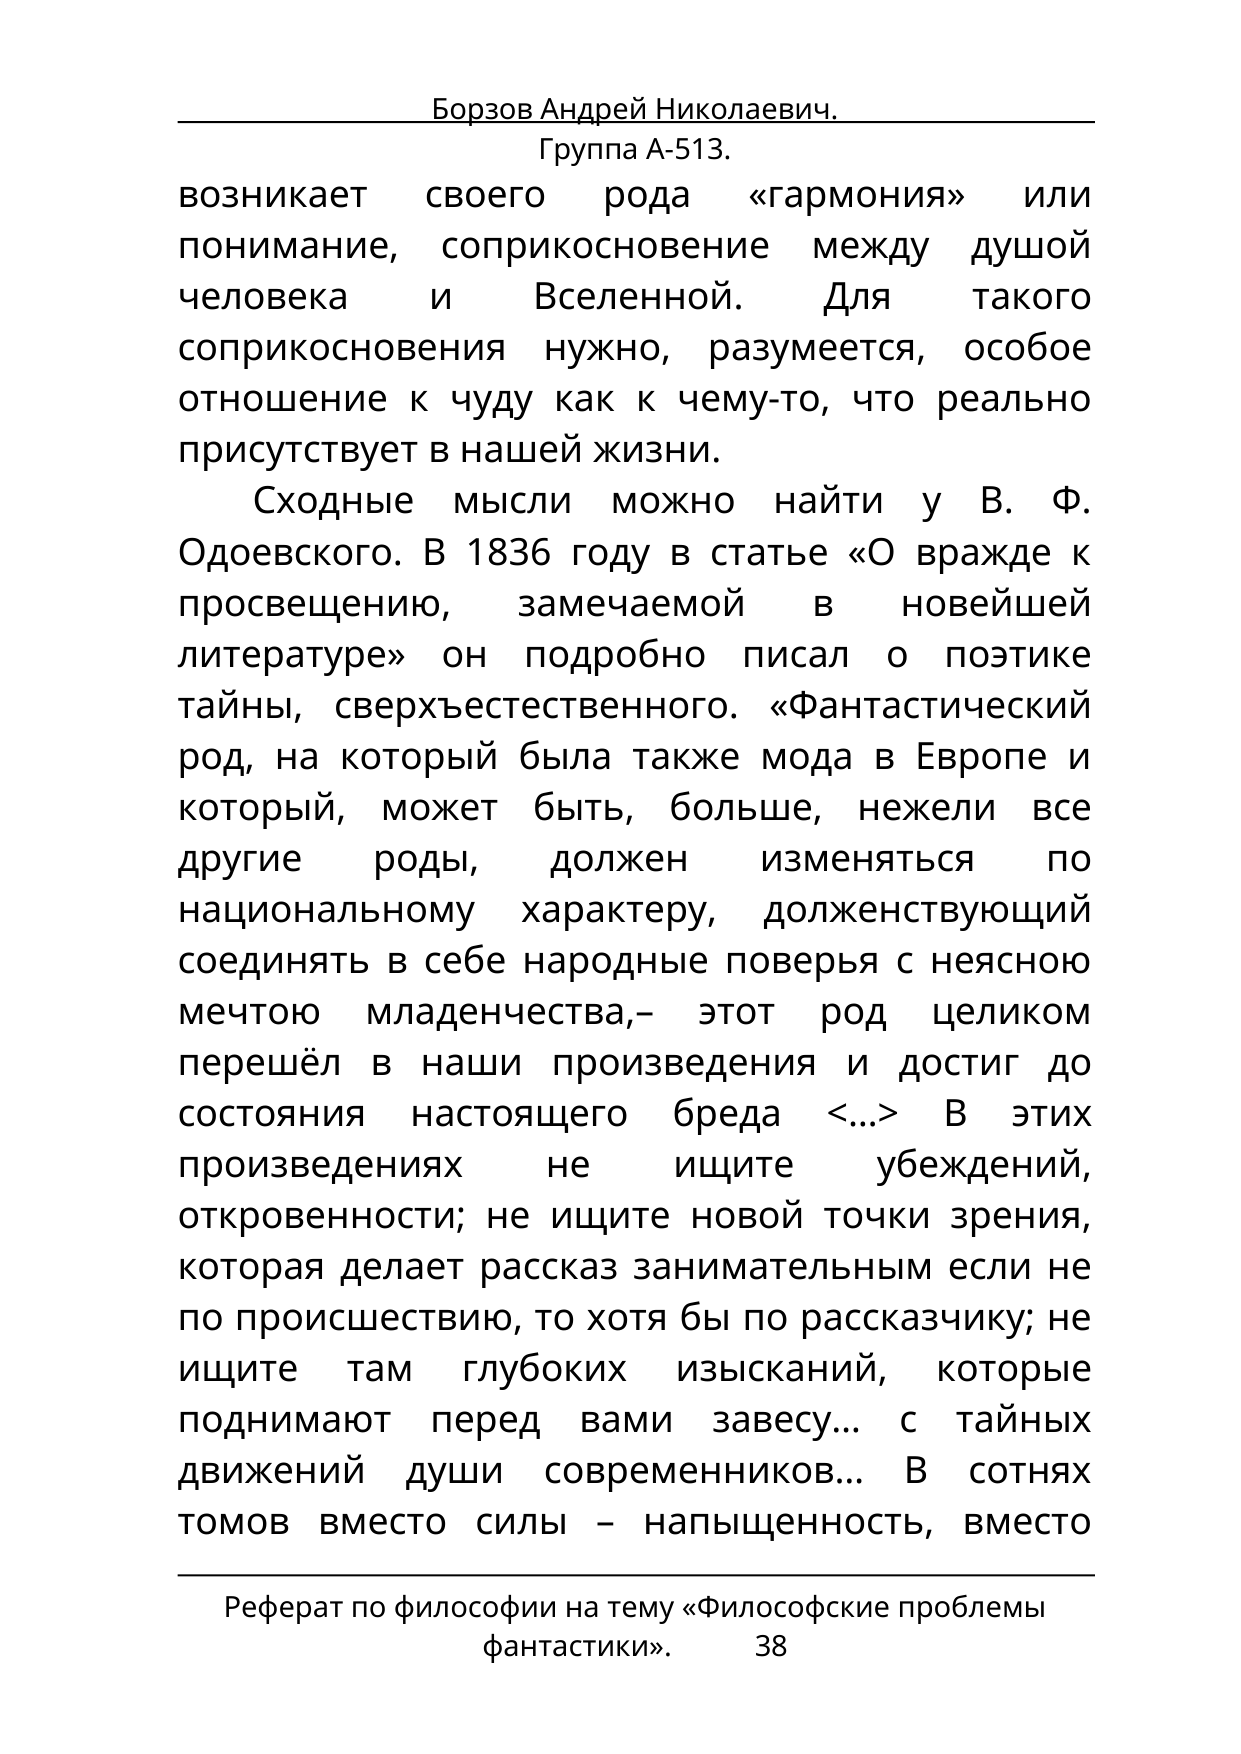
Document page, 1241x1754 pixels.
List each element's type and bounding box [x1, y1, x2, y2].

text [177, 168, 1092, 474]
text [177, 474, 1092, 1546]
